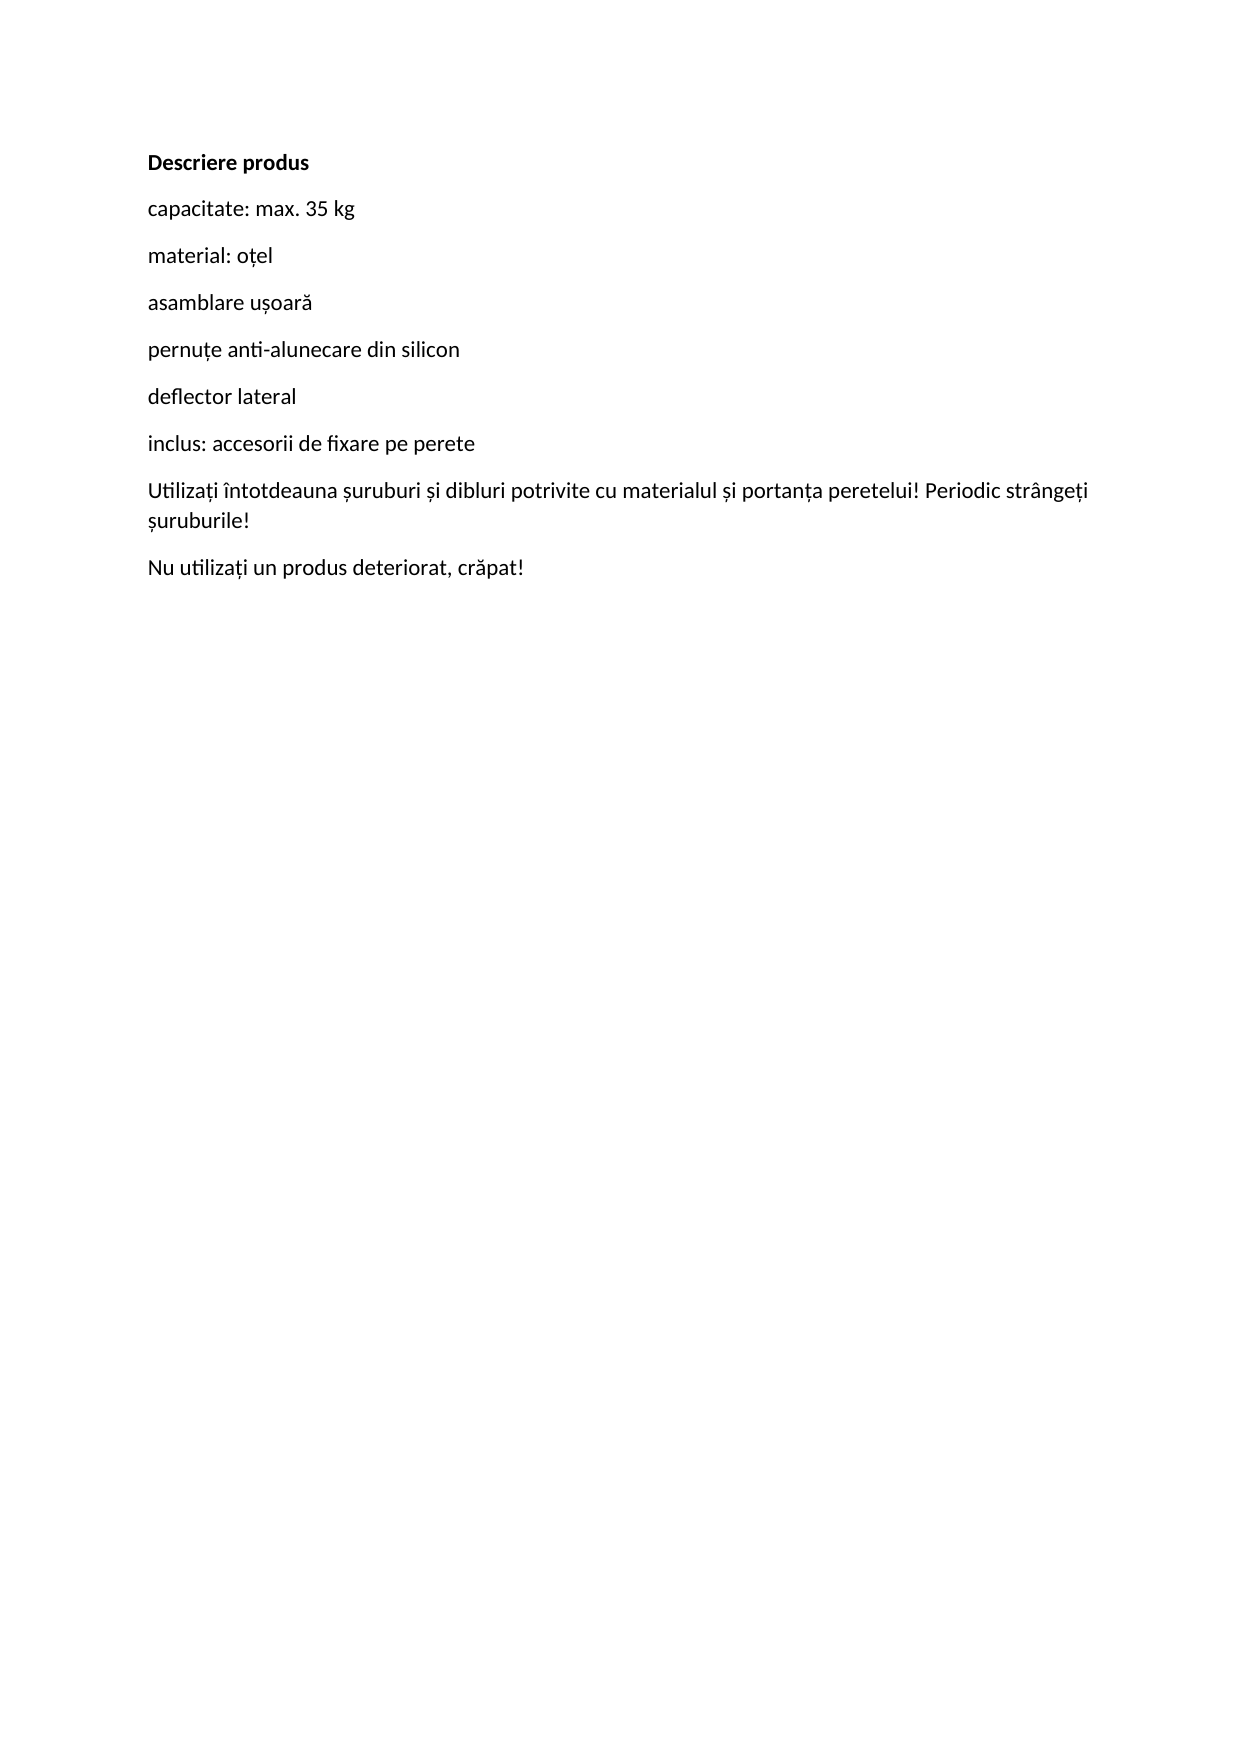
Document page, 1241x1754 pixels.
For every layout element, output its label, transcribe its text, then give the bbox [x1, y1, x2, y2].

text Nu utilizați un produs deteriorat, crăpat! [148, 553, 1093, 581]
text inclus: accesorii de fixare pe perete [148, 429, 1093, 457]
text material: oțel [148, 241, 1093, 269]
text Utilizați întotdeauna șuruburi și dibluri potrivite cu materialul și portanța peretelui! Periodic strângeți șuruburile! [148, 476, 1093, 534]
text pernuțe anti-alunecare din silicon [148, 335, 1093, 363]
text Descriere produs [148, 148, 1093, 176]
text deflector lateral [148, 382, 1093, 410]
text asamblare ușoară [148, 288, 1093, 316]
text capacitate: max. 35 kg [148, 194, 1093, 222]
